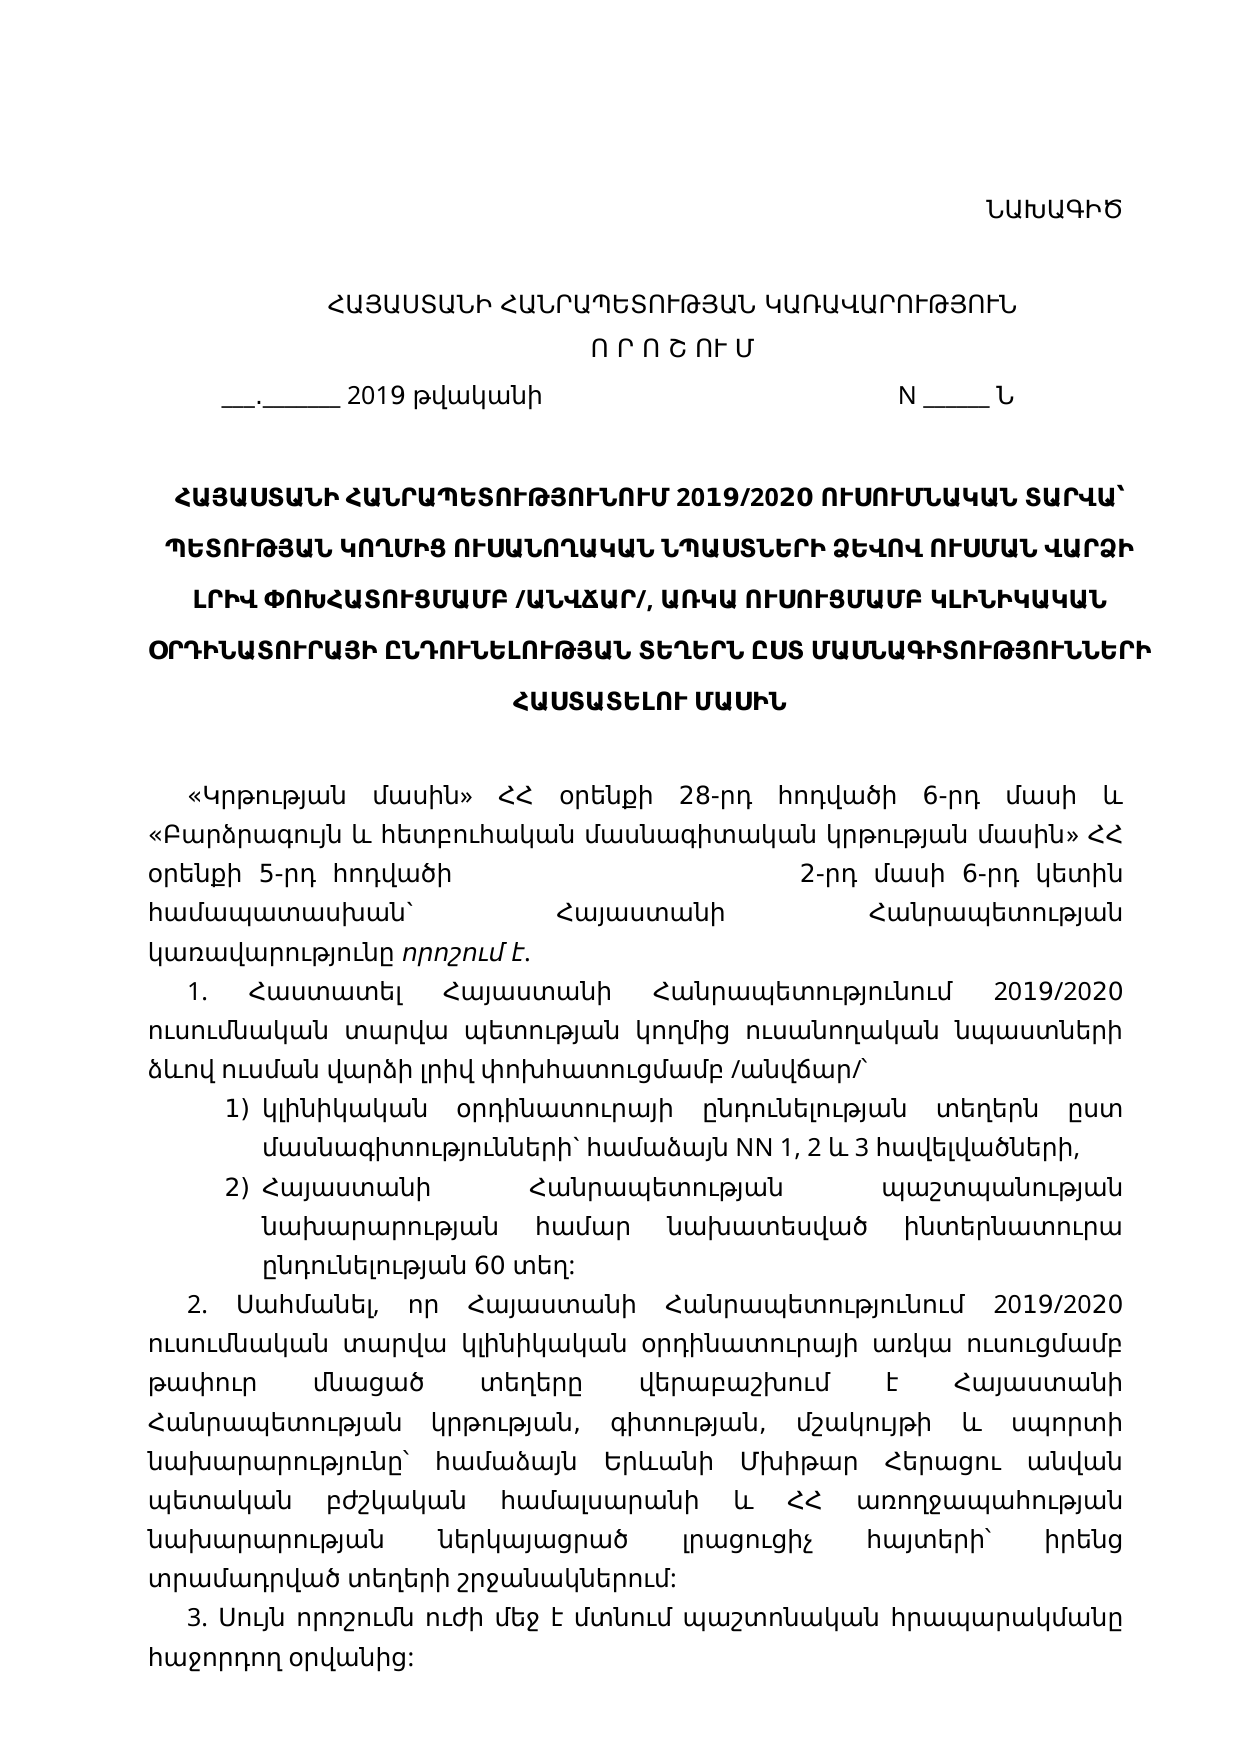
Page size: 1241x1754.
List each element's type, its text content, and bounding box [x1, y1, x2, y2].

text 1. Հաստատել Հայաստանի Հանրապետությունում 2019/2020 ուսումնական տարվա պետության կողմից ուսանողական նպաստների ձևով ուսման վարձի լրիվ փոխհատուցմամբ /անվճար/՝ [148, 973, 1123, 1086]
text ՆԱԽԱԳԻԾ [148, 195, 1123, 224]
text ՀԱՅԱՍՏԱՆԻ ՀԱՆՐԱՊԵՏՈՒԹՅԱՆ ԿԱՌԱՎԱՐՈՒԹՅՈՒՆ [148, 290, 1123, 319]
list Հայաստանի Հանրապետության պաշտպանության նախարարության համար նախատեսված ինտերնատուրա ընդունելության 60 տեղ: [224, 1169, 1123, 1282]
text «Կրթության մասին» ՀՀ օրենքի 28-րդ հոդվածի 6-րդ մասի և «Բարձրագույն և հետբուհական մասնագիտական կրթության մասին» ՀՀ օրենքի 5-րդ հոդվածի 2-րդ մասի 6-րդ կետին համապատասխան` Հայաստանի Հանրապետության կառավարությունը որոշում է. [148, 778, 1123, 968]
text 2. Սահմանել, որ Հայաստանի Հանրապետությունում 2019/2020 ուսումնական տարվա կլինիկական օրդինատուրայի առկա ուսուցմամբ թափուր մնացած տեղերը վերաբաշխում է Հայաստանի Հանրապետության կրթության, գիտության, մշակույթի և սպորտի նախարարությունը՝ համաձայն Երևանի Մխիթար Հերացու անվան պետական բժշկական համալսարանի և ՀՀ առողջապահության նախարարության ներկայացրած լրացուցիչ հայտերի՝ իրենց տրամադրված տեղերի շրջանակներում: [148, 1287, 1123, 1595]
text ՀԱՅԱՍՏԱՆԻ ՀԱՆՐԱՊԵՏՈՒԹՅՈՒՆՈՒՄ 2019/2020 ՈՒՍՈՒՄՆԱԿԱՆ ՏԱՐՎԱ՝ ՊԵՏՈՒԹՅԱՆ ԿՈՂՄԻՑ ՈՒՍԱՆՈՂԱԿԱՆ ՆՊԱՍՏՆԵՐԻ ՁԵՎՈՎ ՈՒՍՄԱՆ ՎԱՐՁԻ ԼՐԻՎ ՓՈԽՀԱՏՈՒՑՄԱՄԲ /ԱՆՎՃԱՐ/, ԱՌԿԱ ՈՒՍՈՒՑՄԱՄԲ ԿԼԻՆԻԿԱԿԱՆ ՕՐԴԻՆԱՏՈՒՐԱՅԻ ԸՆԴՈՒՆԵԼՈՒԹՅԱՆ ՏԵՂԵՐՆ ԸՍՏ ՄԱՍՆԱԳԻՏՈՒԹՅՈՒՆՆԵՐԻ ՀԱՍՏԱՏԵԼՈՒ ՄԱՍԻՆ [148, 480, 1152, 718]
text 3. Սույն որոշումն ուժի մեջ է մտնում պաշտոնական հրապարակմանը հաջորդող օրվանից: [148, 1600, 1123, 1673]
text ___._______ 2019 թվականի N ______ Ն [148, 378, 1123, 412]
text Ո Ր Ո Շ ՈՒ Մ [148, 334, 1123, 363]
list կլինիկական օրդինատուրայի ընդունելության տեղերն ըստ մասնագիտությունների` համաձայն NN 1, 2 և 3 հավելվածների, [224, 1091, 1123, 1164]
